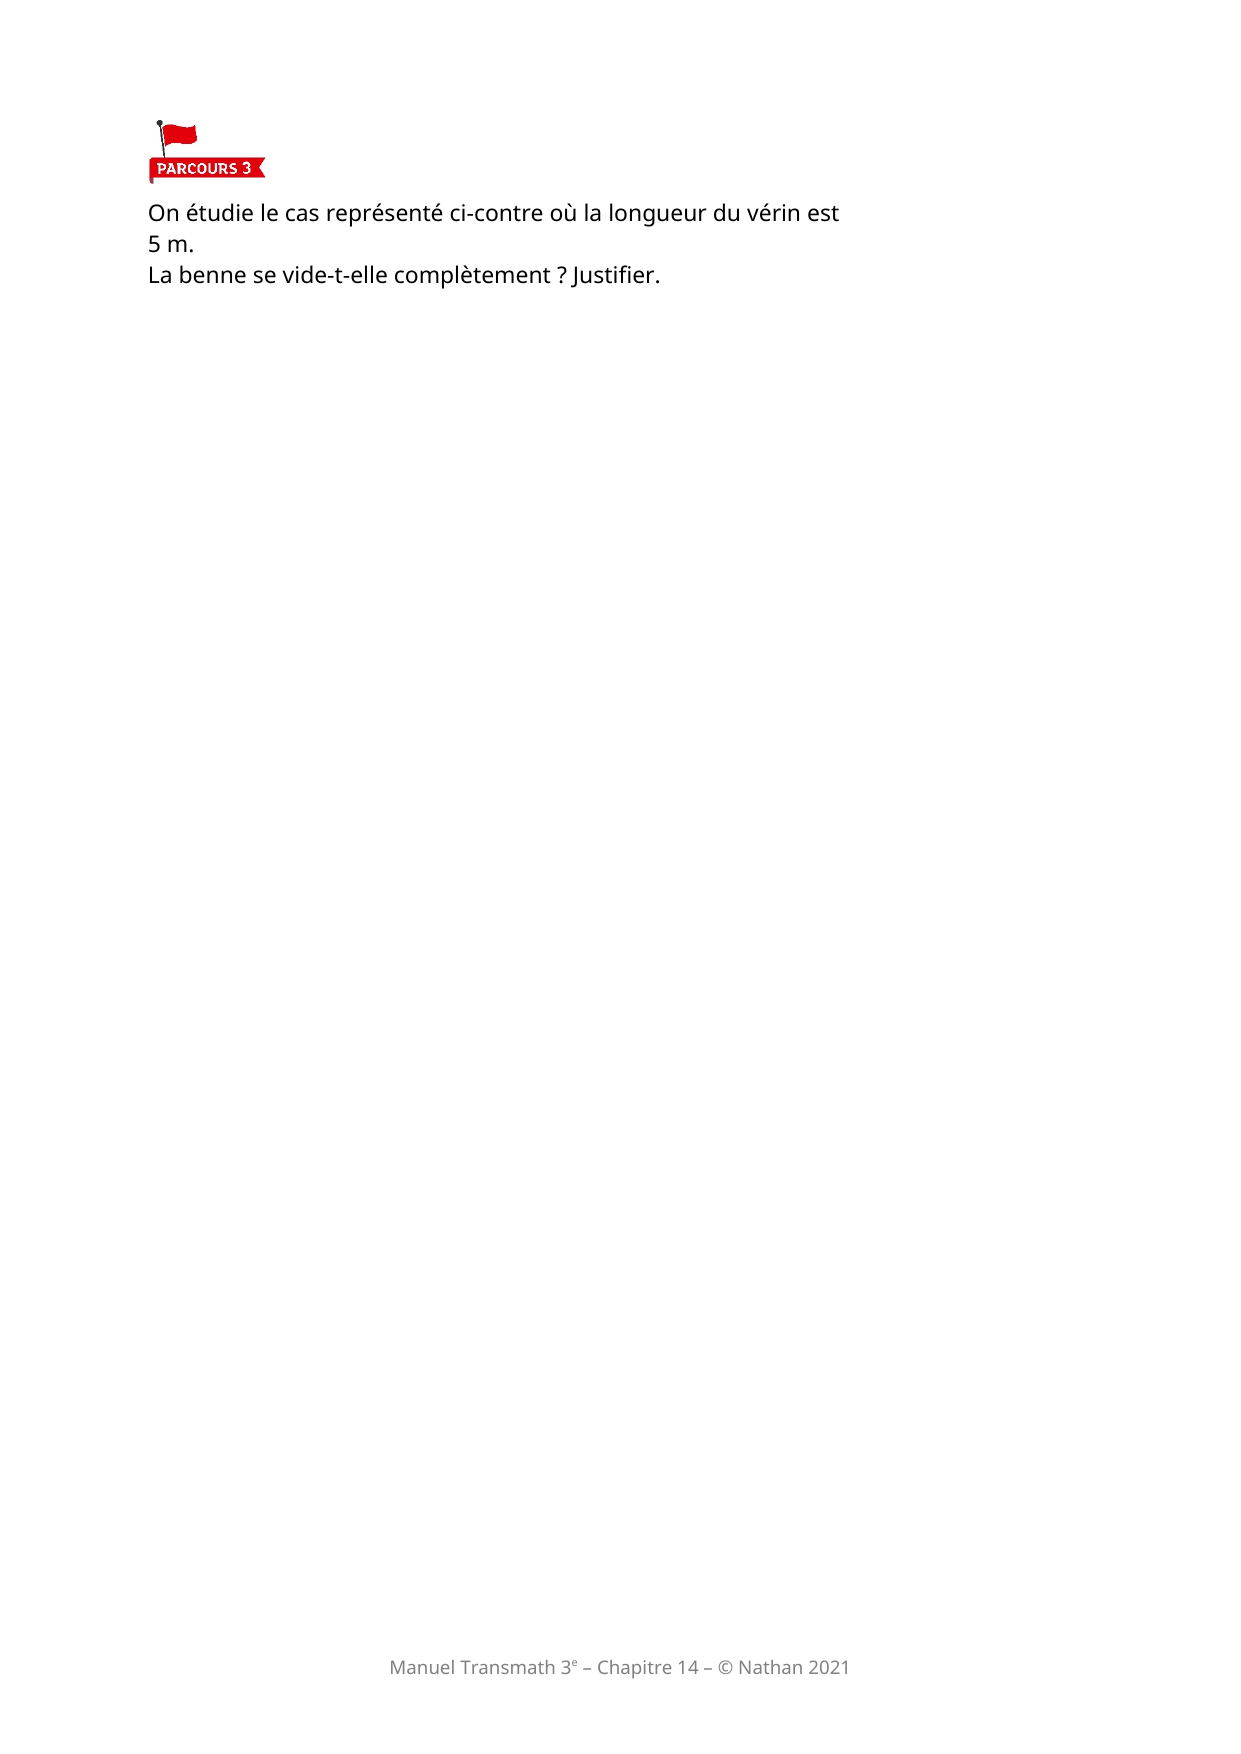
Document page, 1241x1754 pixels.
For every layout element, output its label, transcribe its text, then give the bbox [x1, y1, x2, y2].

text La benne se vide-t-elle complètement ? Justifier. [148, 259, 842, 290]
text On étudie le cas représenté ci-contre où la longueur du vérin est 5 m. [148, 197, 842, 259]
picture [147, 118, 266, 184]
